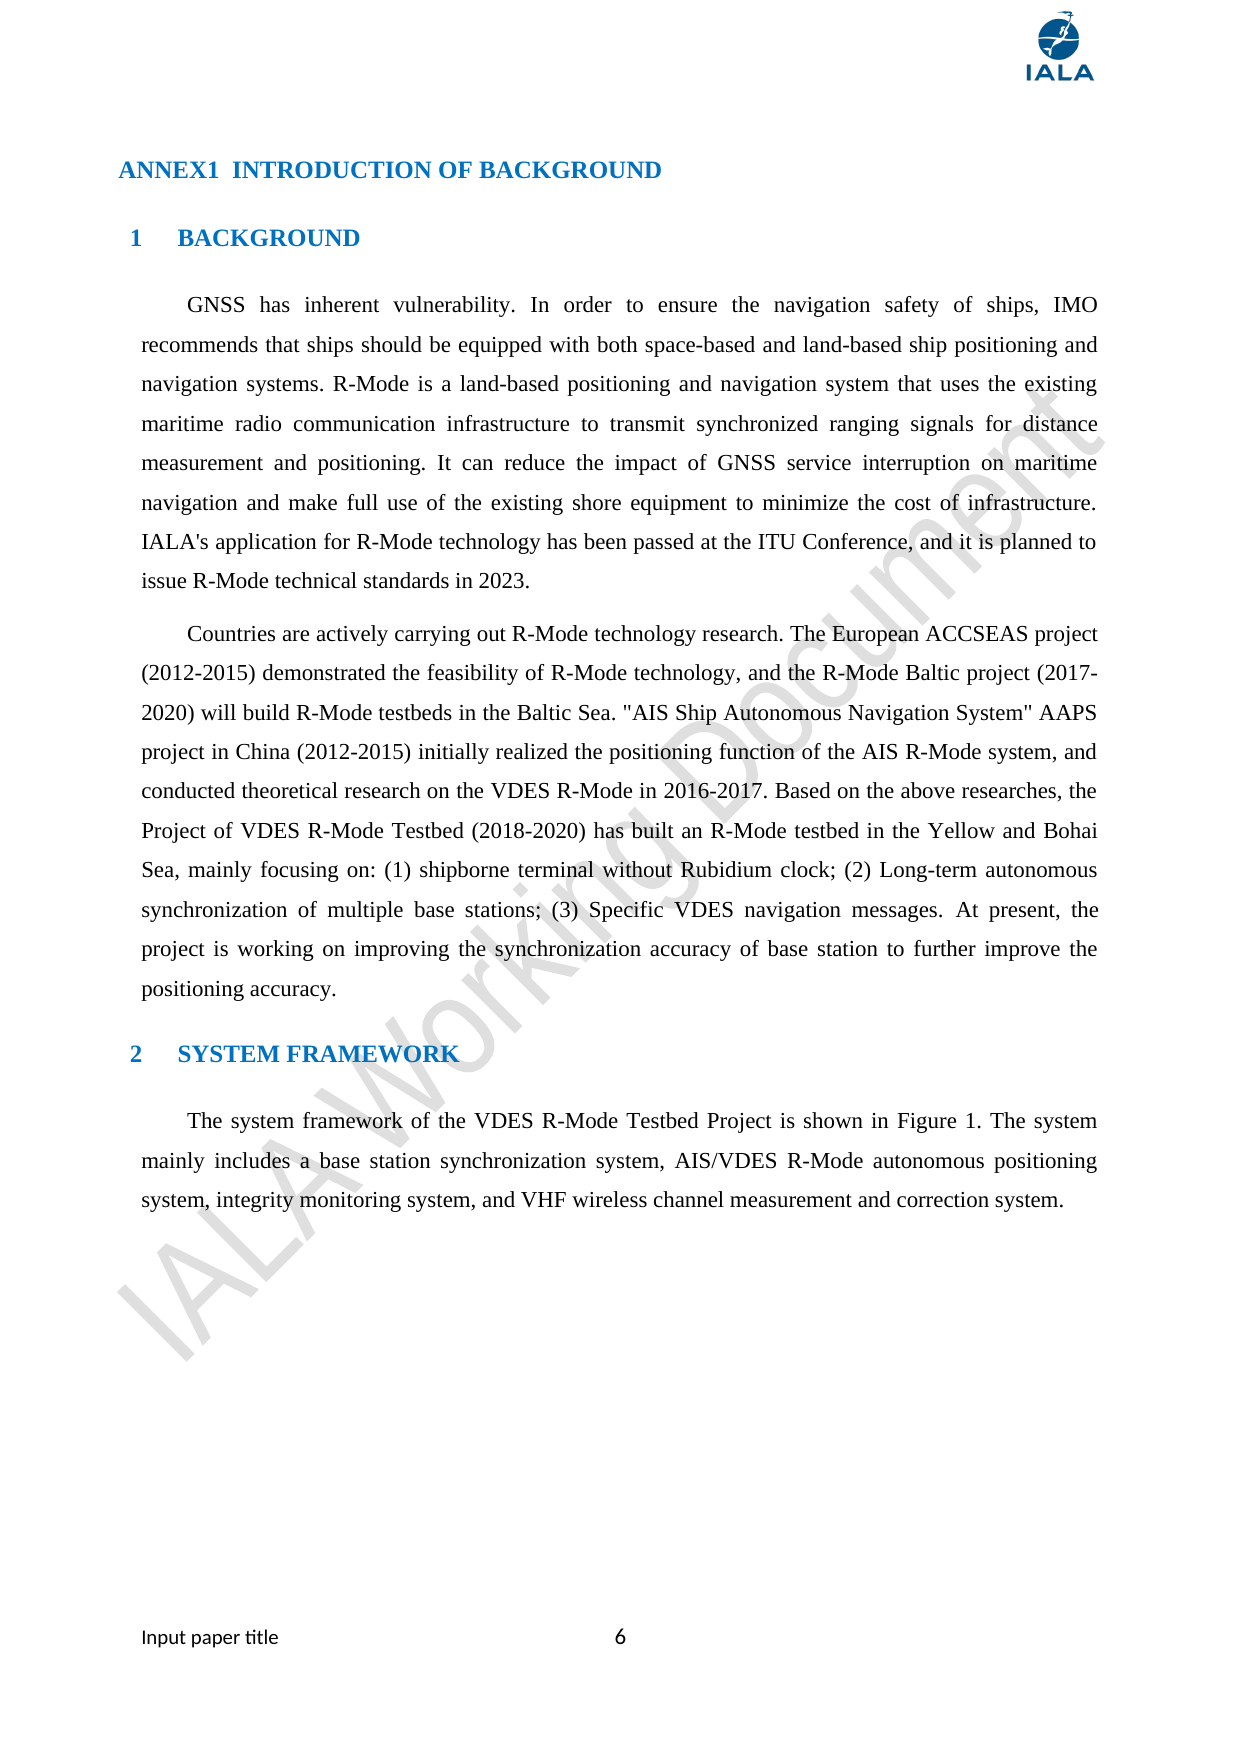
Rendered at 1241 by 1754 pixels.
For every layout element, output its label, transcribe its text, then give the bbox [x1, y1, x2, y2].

text GNSS has inherent vulnerability. In order to ensure the navigation safety of ships, IMO recommends that ships should be equipped with both space-based and land-based ship positioning and navigation systems. R-Mode is a land-based positioning and navigation system that uses the existing maritime radio communication infrastructure to transmit synchronized ranging signals for distance measurement and positioning. It can reduce the impact of GNSS service interruption on maritime navigation and make full use of the existing shore equipment to minimize the cost of infrastructure. IALA's application for R-Mode technology has been passed at the ITU Conference, and it is planned to issue R-Mode technical standards in 2023. [141, 291, 1099, 594]
list ANNEX1 introduction of background [118, 155, 1111, 184]
subtitle background [129, 223, 1111, 252]
picture [1011, 3, 1106, 96]
text The system framework of the VDES R-Mode Testbed Project is shown in Figure 1. The system mainly includes a base station synchronization system, AIS/VDES R-Mode autonomous positioning system, integrity monitoring system, and VHF wireless channel measurement and correction system. [141, 1107, 1099, 1213]
subtitle system framework [129, 1039, 1111, 1068]
text Countries are actively carrying out R-Mode technology research. The European ACCSEAS project (2012-2015) demonstrated the feasibility of R-Mode technology, and the R-Mode Baltic project (2017-2020) will build R-Mode testbeds in the Baltic Sea. "AIS Ship Autonomous Navigation System" AAPS project in China (2012-2015) initially realized the positioning function of the AIS R-Mode system, and conducted theoretical research on the VDES R-Mode in 2016-2017. Based on the above researches, the Project of VDES R-Mode Testbed (2018-2020) has built an R-Mode testbed in the Yellow and Bohai Sea, mainly focusing on: (1) shipborne terminal without Rubidium clock; (2) Long-term autonomous synchronization of multiple base stations; (3) Specific VDES navigation messages. At present, the project is working on improving the synchronization accuracy of base station to further improve the positioning accuracy. [141, 619, 1099, 1001]
